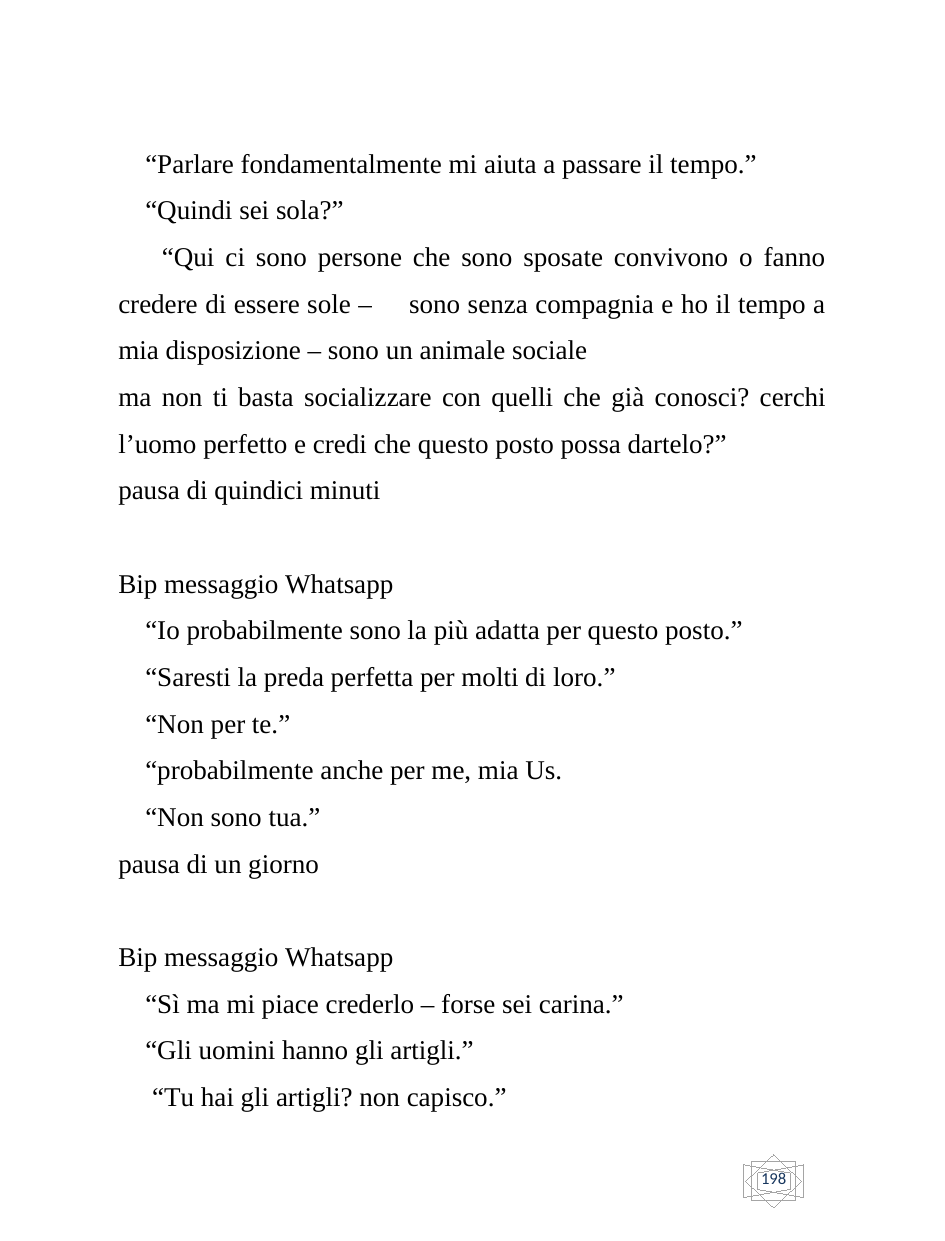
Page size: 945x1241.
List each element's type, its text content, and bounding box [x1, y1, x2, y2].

text “Parlare fondamentalmente mi aiuta a passare il tempo.” [118, 148, 827, 179]
text “Non per te.” [118, 708, 827, 739]
text “Gli uomini hanno gli artigli.” [118, 1034, 827, 1066]
text “Tu hai gli artigli? non capisco.” [118, 1081, 827, 1112]
text “Sì ma mi piace crederlo – forse sei carina.” [118, 988, 827, 1019]
text ma non ti basta socializzare con quelli che già conosci? cerchi l’uomo perfetto e credi che questo posto possa dartelo?” [118, 381, 827, 459]
text “Io probabilmente sono la più adatta per questo posto.” [118, 614, 827, 646]
text “Non sono tua.” [118, 801, 827, 832]
text “probabilmente anche per me, mia Us. [118, 754, 827, 786]
text Bip messaggio Whatsapp [118, 941, 827, 972]
text “Quindi sei sola?” [118, 194, 827, 226]
text pausa di quindici minuti [118, 474, 827, 506]
text pausa di un giorno [118, 848, 827, 879]
text “Qui ci sono persone che sono sposate convivono o fanno credere di essere sole – sono senza compagnia e ho il tempo a mia disposizione – sono un animale sociale [118, 241, 827, 366]
text Bip messaggio Whatsapp [118, 568, 827, 599]
text “Saresti la preda perfetta per molti di loro.” [118, 661, 827, 692]
